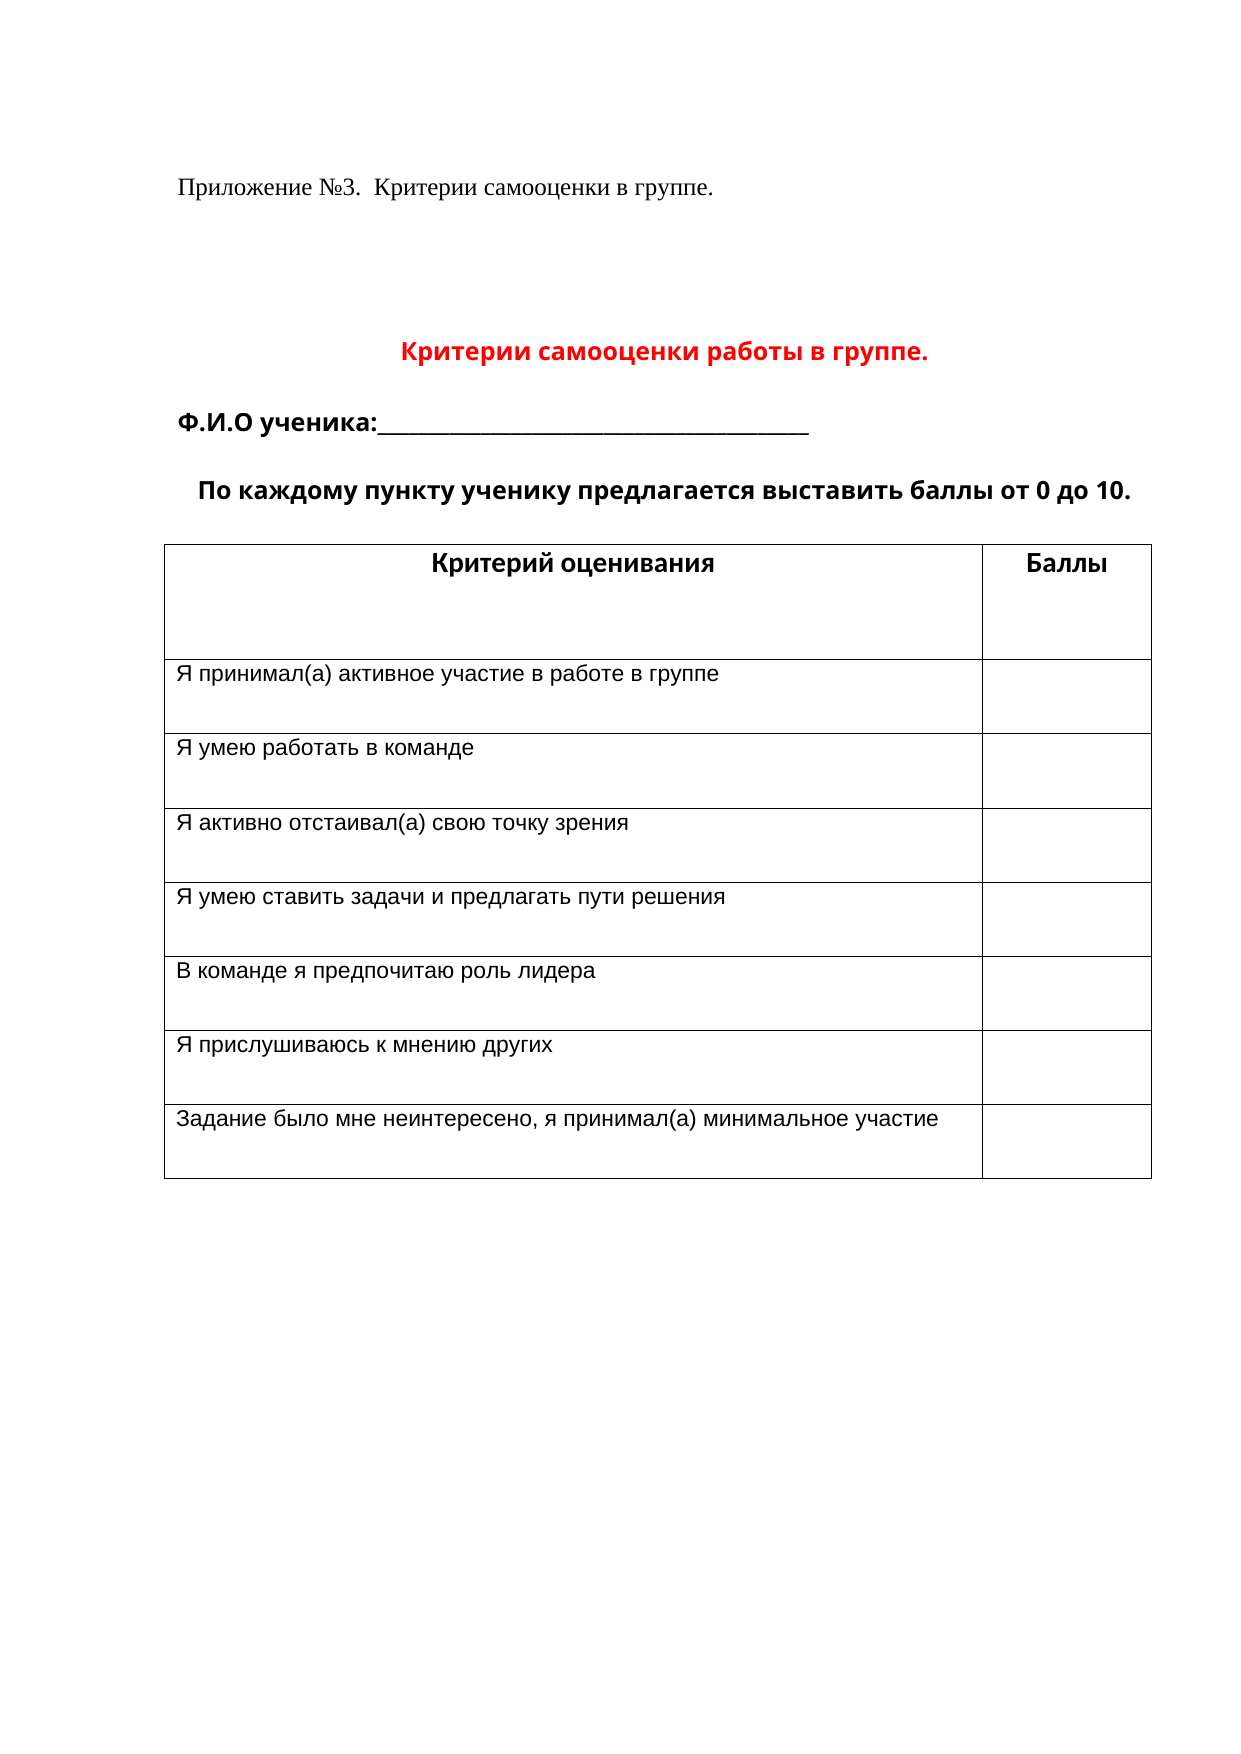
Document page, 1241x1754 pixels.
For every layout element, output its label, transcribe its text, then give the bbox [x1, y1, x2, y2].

table_header Критерий оценивания [165, 545, 982, 659]
table_cell Я прислушиваюсь к мнению других [165, 1031, 982, 1104]
table_cell Я активно отстаивал(а) свою точку зрения [165, 809, 982, 882]
text По каждому пункту ученику предлагается выставить баллы от 0 до 10. [177, 473, 1152, 507]
table_cell [983, 957, 1151, 1030]
table_cell [983, 1031, 1151, 1104]
text Критерии самооценки работы в группе. [177, 333, 1152, 368]
table_cell Я принимал(а) активное участие в работе в группе [165, 660, 982, 733]
table_cell [983, 1105, 1151, 1178]
table_cell В команде я предпочитаю роль лидера [165, 957, 982, 1030]
table_cell Я умею ставить задачи и предлагать пути решения [165, 883, 982, 956]
text Ф.И.О ученика:__________________________________________ [177, 404, 1152, 438]
table_cell [983, 660, 1151, 733]
text Приложение №3. Критерии самооценки в группе. [177, 172, 1152, 201]
table_cell Я умею работать в команде [165, 734, 982, 807]
table_cell Задание было мне неинтересено, я принимал(а) минимальное участие [165, 1105, 982, 1178]
table_cell [983, 809, 1151, 882]
table_header Баллы [983, 545, 1151, 659]
table_cell [983, 883, 1151, 956]
table_cell [983, 734, 1151, 807]
